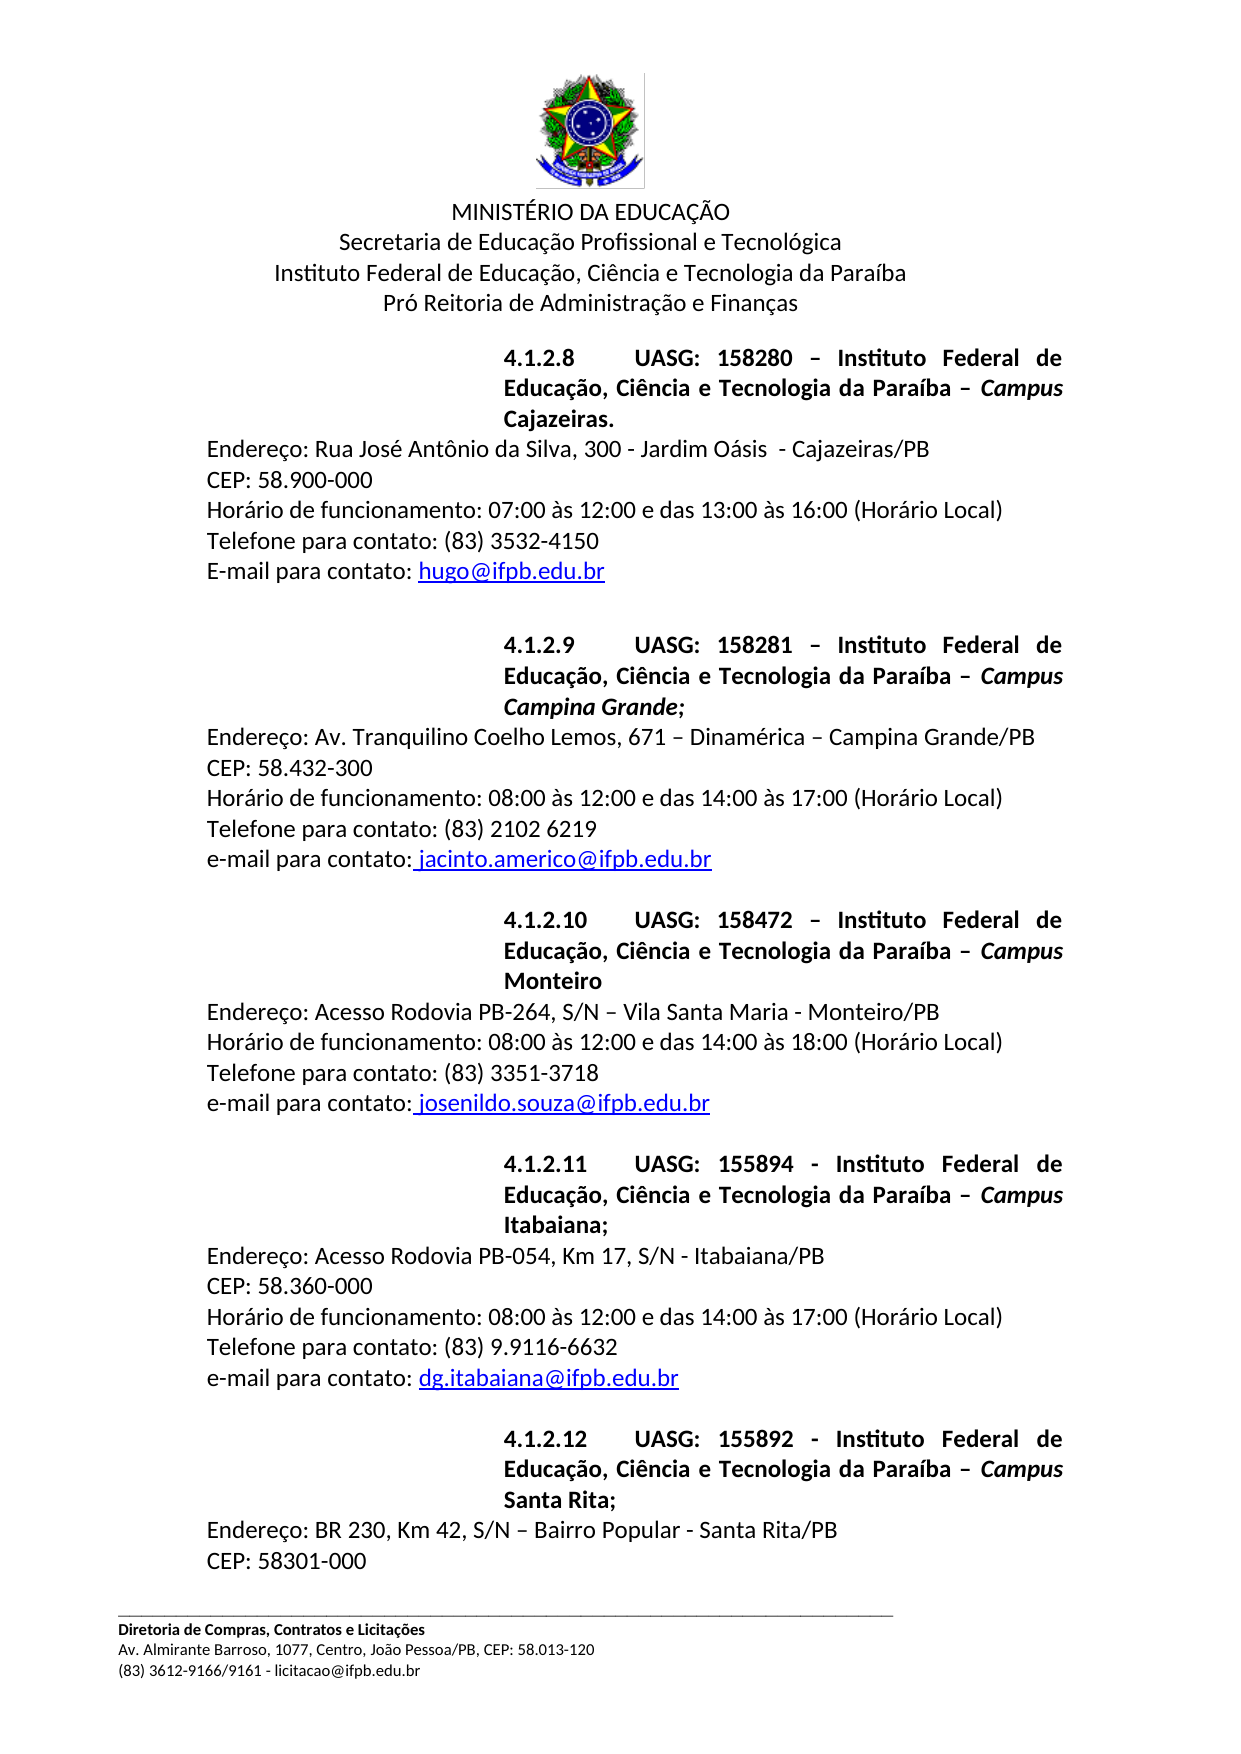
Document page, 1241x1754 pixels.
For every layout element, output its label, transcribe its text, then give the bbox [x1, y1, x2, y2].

list CEP: 58.432-300 [207, 752, 1063, 782]
text Horário de funcionamento: 08:00 às 12:00 e das 14:00 às 17:00 (Horário Local) [207, 1301, 1063, 1332]
text Horário de funcionamento: 07:00 às 12:00 e das 13:00 às 16:00 (Horário Local) [207, 494, 1063, 525]
list 4.1.2.10 UASG: 158472 – Instituto Federal de Educação, Ciência e Tecnologia da Paraíba – Campus Monteiro [504, 904, 1063, 996]
text CEP: 58.360-000 [207, 1271, 1063, 1301]
text Endereço: Rua José Antônio da Silva, 300 - Jardim Oásis - Cajazeiras/PB [207, 433, 1063, 464]
picture [536, 73, 646, 190]
text Endereço: BR 230, Km 42, S/N – Bairro Popular - Santa Rita/PB [207, 1515, 1063, 1545]
text CEP: 58301-000 [207, 1545, 1063, 1576]
text Telefone para contato: (83) 2102 6219 [207, 813, 1063, 843]
text Telefone para contato: (83) 3532-4150 [207, 525, 1063, 555]
list 4.1.2.11 UASG: 155894 - Instituto Federal de Educação, Ciência e Tecnologia da Paraíba – Campus Itabaiana; [504, 1148, 1063, 1240]
text e-mail para contato: dg.itabaiana@ifpb.edu.br [207, 1362, 1063, 1393]
text Endereço: Acesso Rodovia PB-264, S/N – Vila Santa Maria - Monteiro/PB [207, 996, 1063, 1026]
text Horário de funcionamento: 08:00 às 12:00 e das 14:00 às 17:00 (Horário Local) [207, 782, 1063, 813]
text Horário de funcionamento: 08:00 às 12:00 e das 14:00 às 18:00 (Horário Local) [207, 1026, 1063, 1057]
text Telefone para contato: (83) 9.9116-6632 [207, 1332, 1063, 1362]
list 4.1.2.12 UASG: 155892 - Instituto Federal de Educação, Ciência e Tecnologia da Paraíba – Campus Santa Rita; [504, 1423, 1063, 1515]
list 4.1.2.9 UASG: 158281 – Instituto Federal de Educação, Ciência e Tecnologia da Paraíba – Campus Campina Grande; [504, 629, 1063, 721]
text Endereço: Acesso Rodovia PB-054, Km 17, S/N - Itabaiana/PB [207, 1240, 1063, 1271]
text E-mail para contato: hugo@ifpb.edu.br [207, 555, 1063, 586]
list 4.1.2.8 UASG: 158280 – Instituto Federal de Educação, Ciência e Tecnologia da Paraíba – Campus Cajazeiras. [504, 342, 1063, 433]
text CEP: 58.900-000 [207, 464, 1063, 494]
list Endereço: Av. Tranquilino Coelho Lemos, 671 – Dinamérica – Campina Grande/PB [207, 721, 1063, 752]
text e-mail para contato: josenildo.souza@ifpb.edu.br [207, 1087, 1063, 1118]
text e-mail para contato: jacinto.americo@ifpb.edu.br [207, 843, 1063, 874]
text Telefone para contato: (83) 3351-3718 [207, 1057, 1063, 1087]
